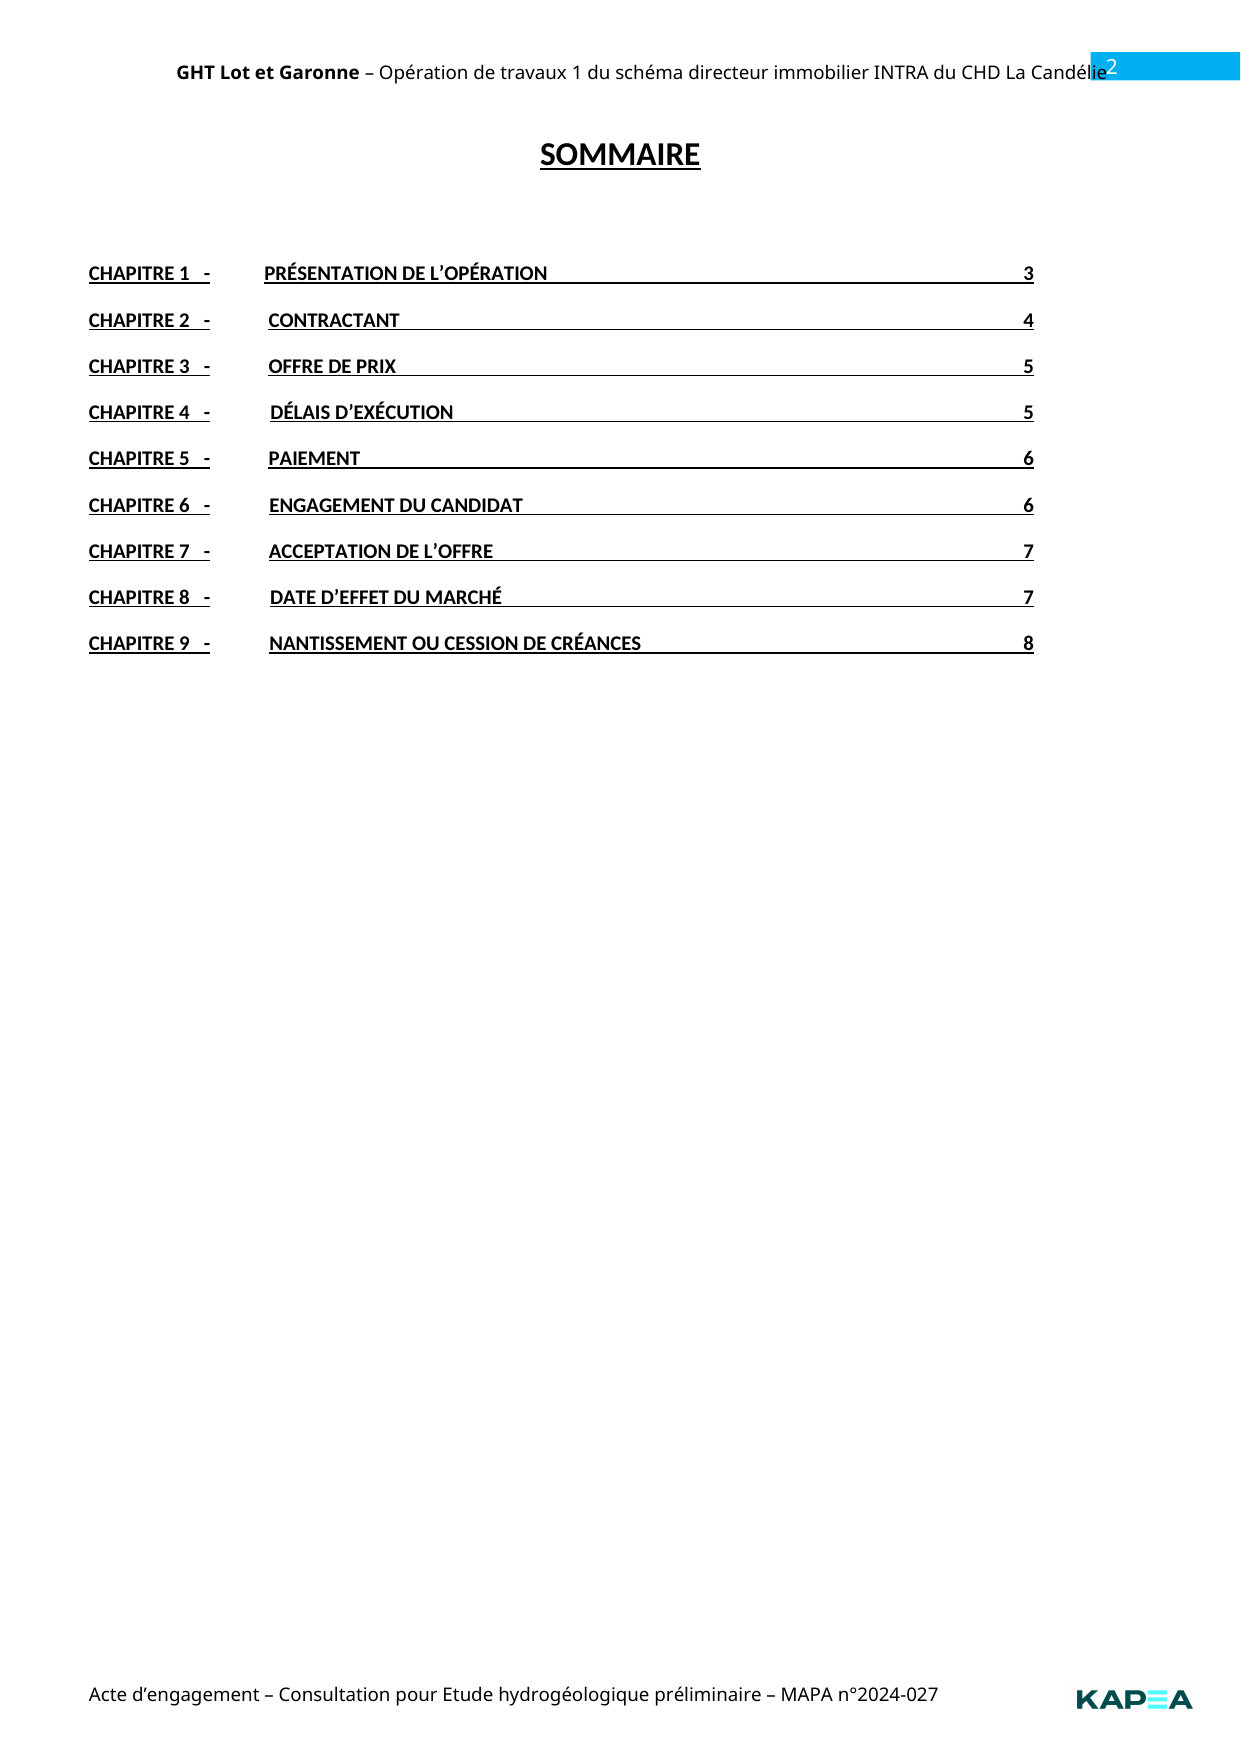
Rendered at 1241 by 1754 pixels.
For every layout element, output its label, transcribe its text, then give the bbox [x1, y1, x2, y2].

text CHAPITRE 6 - Engagement du Candidat 6 [89, 492, 1152, 517]
text CHAPITRE 2 - Contractant 4 [89, 307, 1152, 332]
picture [1068, 1681, 1200, 1713]
text CHAPITRE 7 - Acceptation de L’offre 7 [89, 538, 1152, 563]
text CHAPITRE 4 - Délais d’exécution 5 [89, 399, 1152, 425]
text CHAPITRE 5 - Paiement 6 [89, 446, 1152, 471]
text CHAPITRE 3 - Offre de prix 5 [89, 353, 1152, 378]
text CHAPITRE 8 - Date d’effet du Marché 7 [89, 584, 1152, 610]
text CHAPITRE 1 - Présentation de l’opération 3 [89, 261, 1152, 286]
text SOMMAIRE [89, 133, 1152, 174]
text CHAPITRE 9 - Nantissement ou Cession de Créances 8 [89, 631, 1152, 656]
